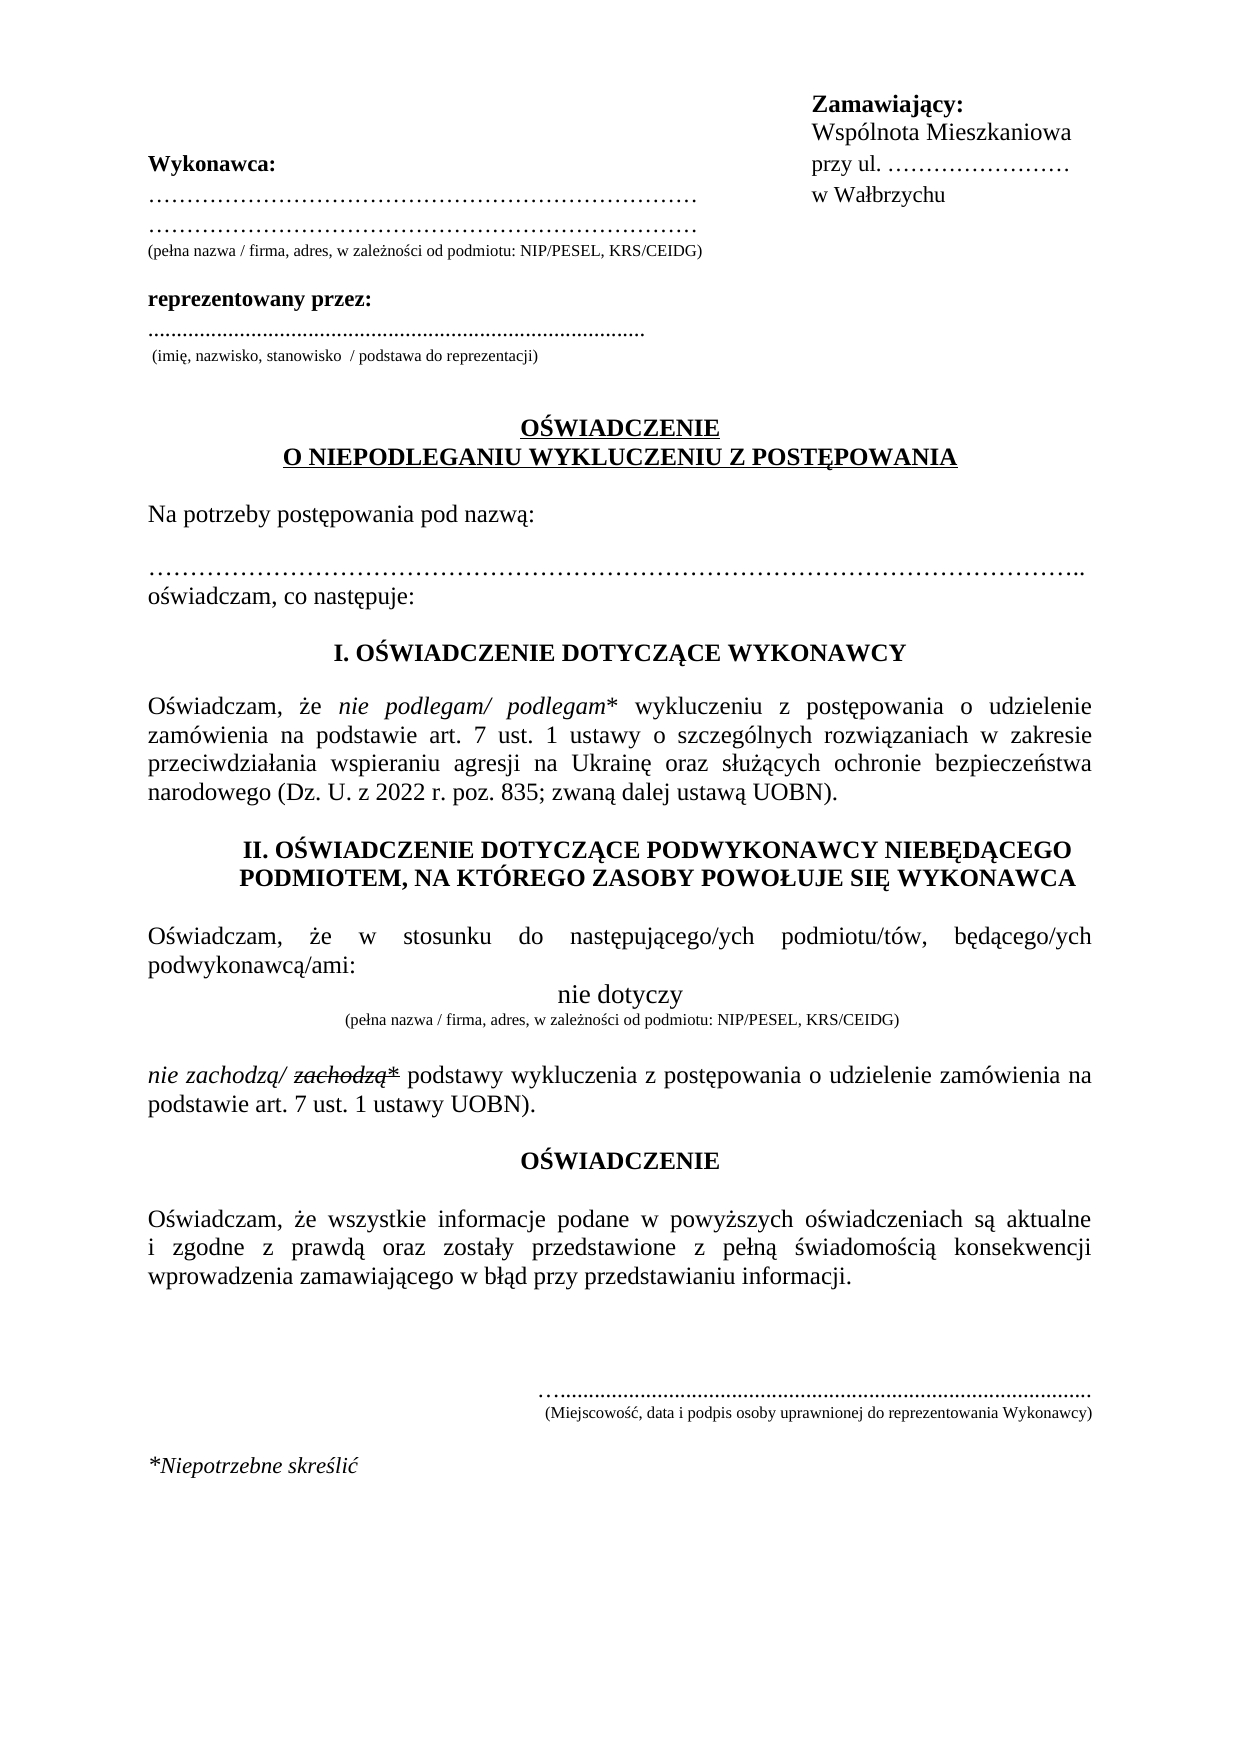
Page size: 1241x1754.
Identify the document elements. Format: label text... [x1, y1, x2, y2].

list Oświadczam, że nie podlegam/ podlegam* wykluczeniu z postępowania o udzielenie zamówienia na podstawie art. 7 ust. 1 ustawy o szczególnych rozwiązaniach w zakresie przeciwdziałania wspieraniu agresji na Ukrainę oraz służących ochronie bezpieczeństwa narodowego (Dz. U. z 2022 r. poz. 835; zwaną dalej ustawą UOBN). [148, 691, 1092, 806]
text ....................................................................................... [148, 315, 1092, 342]
list Oświadczam, że wszystkie informacje podane w powyższych oświadczeniach są aktualne i zgodne z prawdą oraz zostały przedstawione z pełną świadomością konsekwencji wprowadzenia zamawiającego w błąd przy przedstawianiu informacji. [148, 1204, 1092, 1290]
text …………………………………………………………………………………………………..oświadczam, co następuje: [148, 552, 1092, 609]
text (Miejscowość, data i podpis osoby uprawnionej do reprezentowania Wykonawcy) [148, 1403, 1092, 1422]
text ……………………………………………………………… [148, 211, 1092, 237]
text Oświadczam, że w stosunku do następującego/ych podmiotu/tów, będącego/ych podwykonawcą/ami: [148, 921, 1092, 978]
text Wspólnota Mieszkaniowa [738, 117, 1092, 146]
text …............................................................................................. [148, 1376, 1092, 1403]
text Zamawiający: [738, 89, 1092, 117]
text (pełna nazwa / firma, adres, w zależności od podmiotu: NIP/PESEL, KRS/CEIDG) [148, 1010, 1092, 1029]
text (pełna nazwa / firma, adres, w zależności od podmiotu: NIP/PESEL, KRS/CEIDG) [148, 241, 1092, 260]
text nie zachodzą/ zachodzą* podstawy wykluczenia z postępowania o udzielenie zamówienia na podstawie art. 7 ust. 1 ustawy UOBN). [148, 1060, 1092, 1117]
text *Niepotrzebne skreślić [148, 1451, 1092, 1479]
text ……………………………………………………………… w Wałbrzychu [148, 181, 1092, 207]
text reprezentowany przez: [148, 285, 1092, 311]
text OŚWIADCZENIE [148, 413, 1092, 442]
text Wykonawca: przy ul. …………………… [148, 150, 1092, 177]
text OŚWIADCZENIE [148, 1146, 1092, 1175]
list II. OŚWIADCZENIE DOTYCZĄCE PODWYKONAWCY NIEBĘDĄCEGO PODMIOTEM, NA KTÓREGO ZASOBY POWOŁUJE SIĘ WYKONAWCA [223, 835, 1092, 892]
text (imię, nazwisko, stanowisko / podstawa do reprezentacji) [148, 345, 1092, 364]
text O NIEPODLEGANIU WYKLUCZENIU Z POSTĘPOWANIA [148, 442, 1092, 470]
text nie dotyczy [148, 978, 1092, 1010]
text Na potrzeby postępowania pod nazwą: [148, 499, 1092, 552]
text I. OŚWIADCZENIE DOTYCZĄCE WYKONAWCY [148, 638, 1092, 667]
